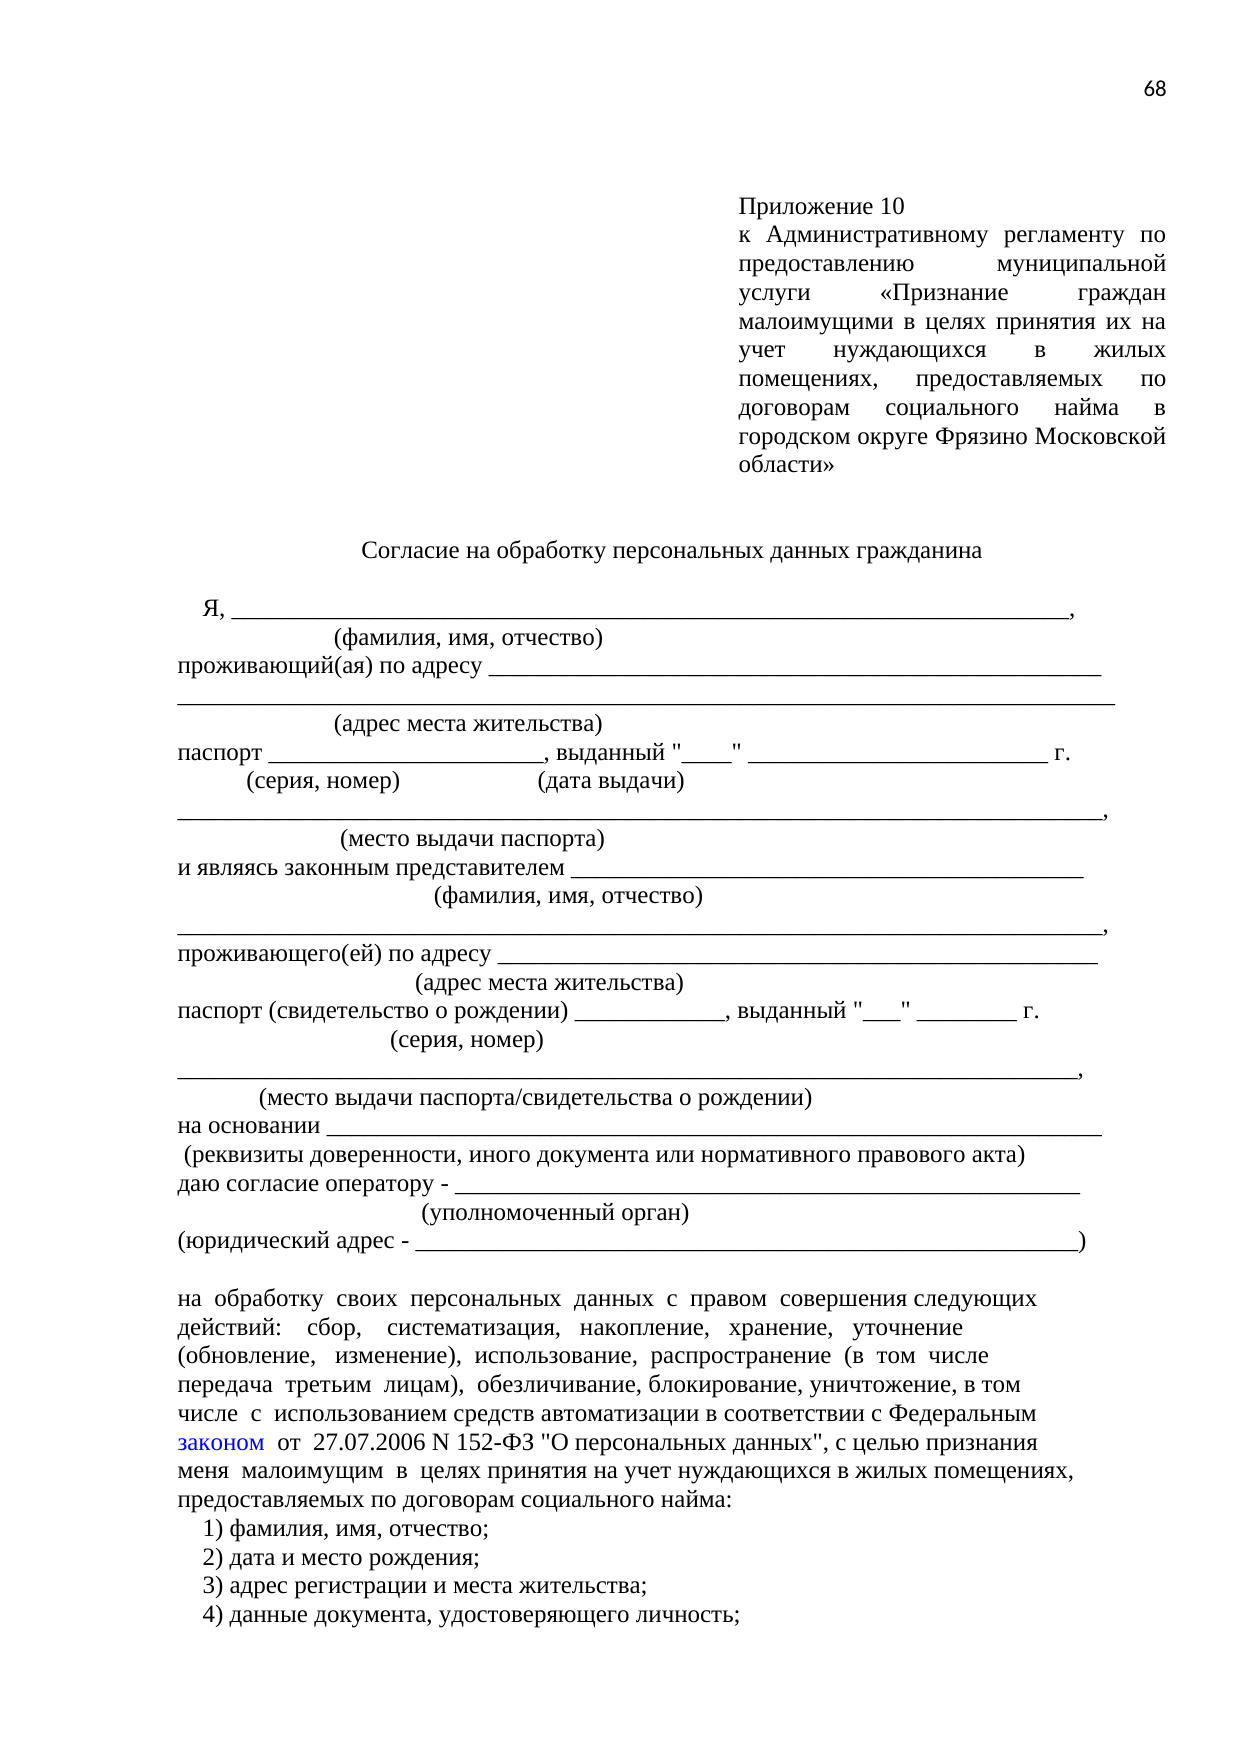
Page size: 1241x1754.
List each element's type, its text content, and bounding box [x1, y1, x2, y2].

text предоставляемых по договорам социального найма: [177, 1484, 1166, 1513]
text (серия, номер) (дата выдачи) [177, 765, 1166, 794]
text числе с использованием средств автоматизации в соответствии с Федеральным [177, 1398, 1166, 1427]
text Приложение 10 [177, 191, 1166, 219]
text ___________________________________________________________________________ [177, 679, 1166, 708]
text __________________________________________________________________________, [177, 909, 1166, 938]
text 3) адрес регистрации и места жительства; [177, 1570, 1166, 1599]
text паспорт ______________________, выданный "____" ________________________ г. [177, 737, 1166, 765]
text (место выдачи паспорта/свидетельства о рождении) [177, 1082, 1166, 1110]
text (фамилия, имя, отчество) [177, 622, 1166, 650]
text (реквизиты доверенности, иного документа или нормативного правового акта) [177, 1139, 1166, 1168]
text (обновление, изменение), использование, распространение (в том числе [177, 1340, 1166, 1369]
text передача третьим лицам), обезличивание, блокирование, уничтожение, в том [177, 1369, 1166, 1398]
text действий: сбор, систематизация, накопление, хранение, уточнение [177, 1312, 1166, 1340]
text 1) фамилия, имя, отчество; [177, 1513, 1166, 1542]
text (место выдачи паспорта) [177, 823, 1166, 852]
text паспорт (свидетельство о рождении) ____________, выданный "___" ________ г. [177, 995, 1166, 1024]
text (юридический адрес - _____________________________________________________) [177, 1225, 1166, 1254]
text ________________________________________________________________________, [177, 1053, 1166, 1082]
text и являясь законным представителем _________________________________________ [177, 852, 1166, 880]
text 4) данные документа, удостоверяющего личность; [177, 1599, 1166, 1628]
text (уполномоченный орган) [177, 1197, 1166, 1225]
text (адрес места жительства) [177, 708, 1166, 737]
text Согласие на обработку персональных данных гражданина [177, 535, 1166, 564]
text Я, ___________________________________________________________________, [177, 593, 1166, 622]
text на обработку своих персональных данных с правом совершения следующих [177, 1283, 1166, 1312]
text (фамилия, имя, отчество) [177, 880, 1166, 909]
text проживающий(ая) по адресу _________________________________________________ [177, 650, 1166, 679]
text меня малоимущим в целях принятия на учет нуждающихся в жилых помещениях, [177, 1455, 1166, 1484]
text проживающего(ей) по адресу ________________________________________________ [177, 938, 1166, 967]
text (серия, номер) [177, 1024, 1166, 1053]
text (адрес места жительства) [177, 967, 1166, 995]
text законом от 27.07.2006 N 152-ФЗ "О персональных данных", с целью признания [177, 1427, 1166, 1455]
text даю согласие оператору - __________________________________________________ [177, 1168, 1166, 1197]
text __________________________________________________________________________, [177, 794, 1166, 823]
text к Административному регламенту по предоставлению муниципальной услуги «Признание граждан малоимущими в целях принятия их на учет нуждающихся в жилых помещениях, предоставляемых по договорам социального найма в городском округе Фрязино Московской области» [738, 219, 1166, 478]
text на основании ______________________________________________________________ [177, 1110, 1166, 1139]
text 2) дата и место рождения; [177, 1542, 1166, 1570]
